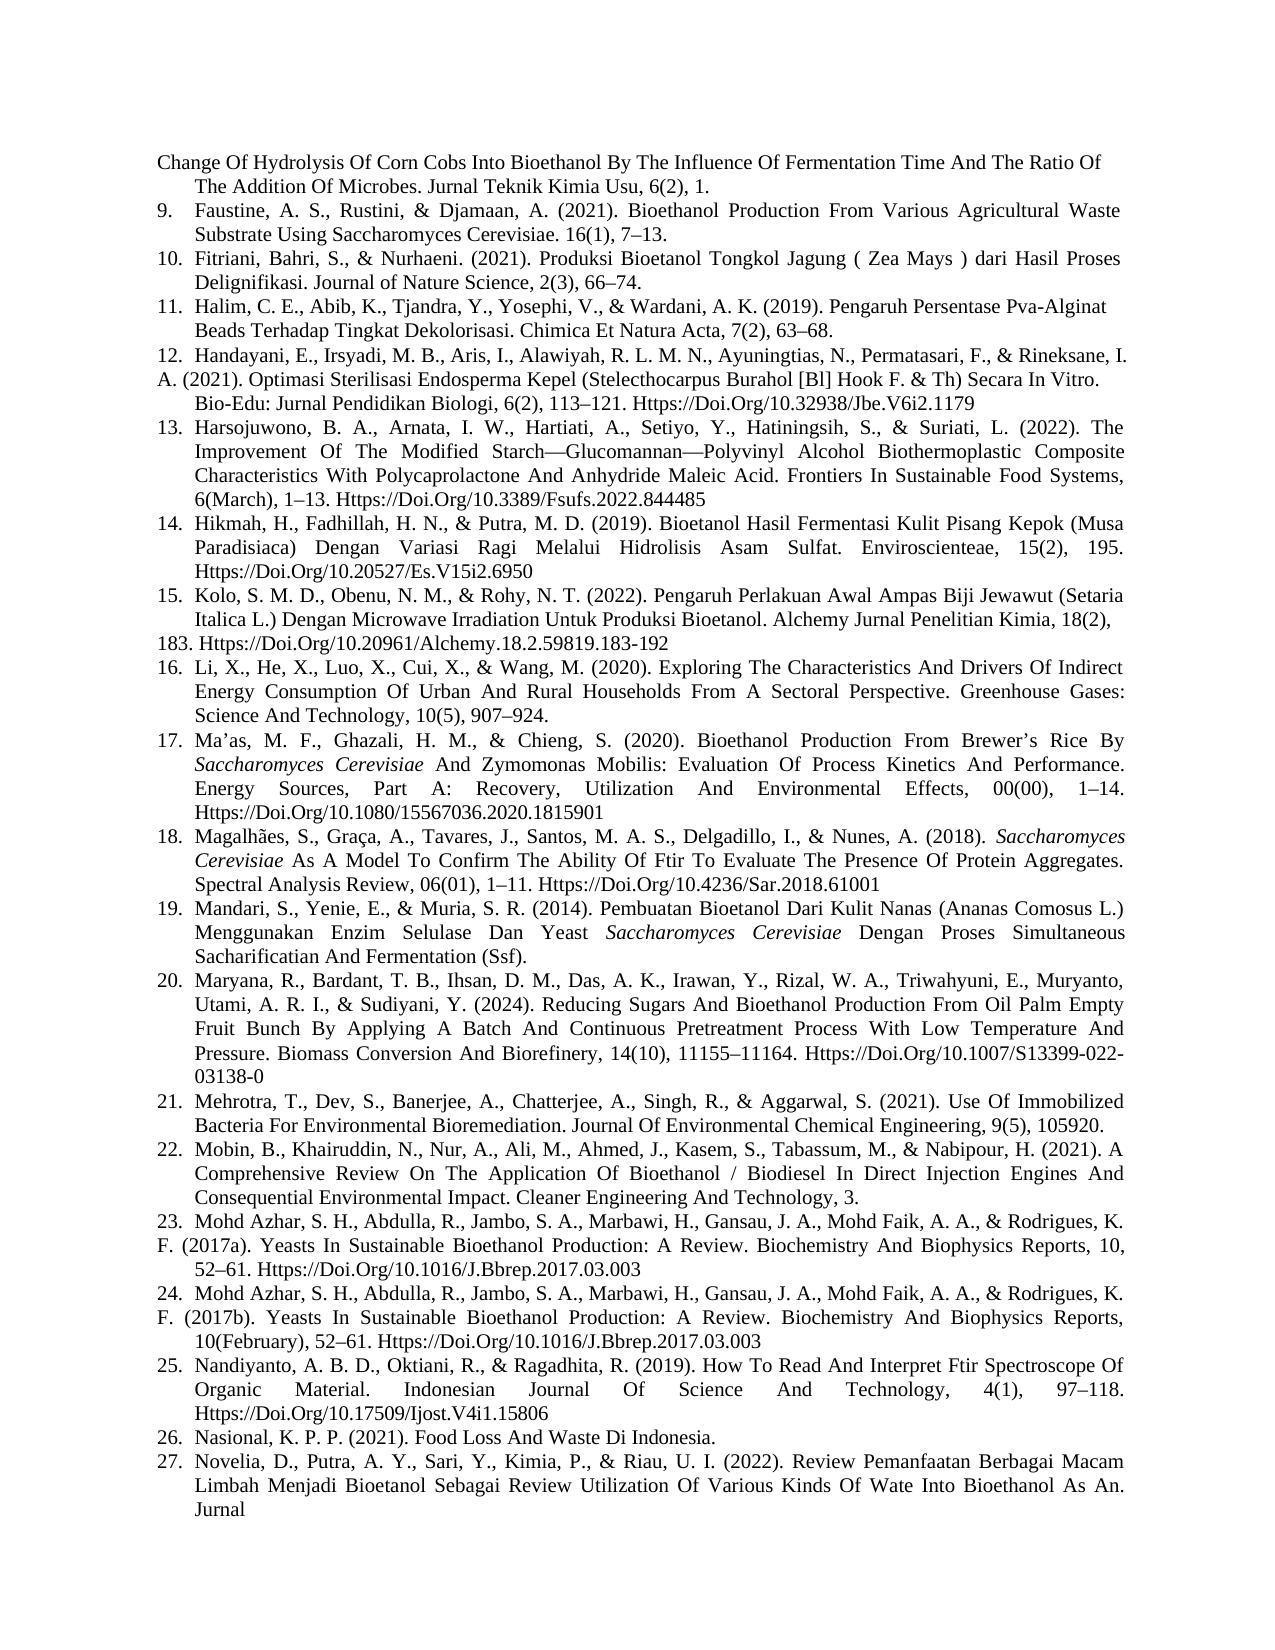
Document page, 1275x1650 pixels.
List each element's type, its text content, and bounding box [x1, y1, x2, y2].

list Halim, C. E., Abib, K., Tjandra, Y., Yosephi, V., & Wardani, A. K. (2019). Pengaruh Persentase Pva-Alginat Beads Terhadap Tingkat Dekolorisasi. Chimica Et Natura Acta, 7(2), 63–68. [157, 294, 1125, 342]
list Maryana, R., Bardant, T. B., Ihsan, D. M., Das, A. K., Irawan, Y., Rizal, W. A., Triwahyuni, E., Muryanto, Utami, A. R. I., & Sudiyani, Y. (2024). Reducing Sugars And Bioethanol Production From Oil Palm Empty Fruit Bunch By Applying A Batch And Continuous Pretreatment Process With Low Temperature And Pressure. Biomass Conversion And Biorefinery, 14(10), 11155–11164. Https://Doi.Org/10.1007/S13399-022-03138-0 [157, 968, 1125, 1088]
text Change Of Hydrolysis Of Corn Cobs Into Bioethanol By The Influence Of Fermentation Time And The Ratio Of The Addition Of Microbes. Jurnal Teknik Kimia Usu, 6(2), 1. [157, 150, 1125, 198]
list Novelia, D., Putra, A. Y., Sari, Y., Kimia, P., & Riau, U. I. (2022). Review Pemanfaatan Berbagai Macam Limbah Menjadi Bioetanol Sebagai Review Utilization Of Various Kinds Of Wate Into Bioethanol As An. Jurnal [157, 1449, 1125, 1521]
list Mehrotra, T., Dev, S., Banerjee, A., Chatterjee, A., Singh, R., & Aggarwal, S. (2021). Use Of Immobilized Bacteria For Environmental Bioremediation. Journal Of Environmental Chemical Engineering, 9(5), 105920. [157, 1088, 1125, 1137]
list Kolo, S. M. D., Obenu, N. M., & Rohy, N. T. (2022). Pengaruh Perlakuan Awal Ampas Biji Jewawut (Setaria Italica L.) Dengan Microwave Irradiation Untuk Produksi Bioetanol. Alchemy Jurnal Penelitian Kimia, 18(2), [157, 583, 1125, 631]
list Ma’as, M. F., Ghazali, H. M., & Chieng, S. (2020). Bioethanol Production From Brewer’s Rice By Saccharomyces Cerevisiae And Zymomonas Mobilis: Evaluation Of Process Kinetics And Performance. Energy Sources, Part A: Recovery, Utilization And Environmental Effects, 00(00), 1–14. Https://Doi.Org/10.1080/15567036.2020.1815901 [157, 727, 1125, 824]
list Nandiyanto, A. B. D., Oktiani, R., & Ragadhita, R. (2019). How To Read And Interpret Ftir Spectroscope Of Organic Material. Indonesian Journal Of Science And Technology, 4(1), 97–118. Https://Doi.Org/10.17509/Ijost.V4i1.15806 [157, 1353, 1125, 1425]
text F. (2017a). Yeasts In Sustainable Bioethanol Production: A Review. Biochemistry And Biophysics Reports, 10, 52–61. Https://Doi.Org/10.1016/J.Bbrep.2017.03.003 [157, 1233, 1125, 1281]
list Hikmah, H., Fadhillah, H. N., & Putra, M. D. (2019). Bioetanol Hasil Fermentasi Kulit Pisang Kepok (Musa Paradisiaca) Dengan Variasi Ragi Melalui Hidrolisis Asam Sulfat. Enviroscienteae, 15(2), 195. Https://Doi.Org/10.20527/Es.V15i2.6950 [157, 511, 1125, 583]
text 183. Https://Doi.Org/10.20961/Alchemy.18.2.59819.183-192 [157, 631, 1162, 655]
list Faustine, A. S., Rustini, & Djamaan, A. (2021). Bioethanol Production From Various Agricultural Waste Substrate Using Saccharomyces Cerevisiae. 16(1), 7–13. [157, 198, 1125, 246]
list Li, X., He, X., Luo, X., Cui, X., & Wang, M. (2020). Exploring The Characteristics And Drivers Of Indirect Energy Consumption Of Urban And Rural Households From A Sectoral Perspective. Greenhouse Gases: Science And Technology, 10(5), 907–924. [157, 655, 1125, 727]
list Harsojuwono, B. A., Arnata, I. W., Hartiati, A., Setiyo, Y., Hatiningsih, S., & Suriati, L. (2022). The Improvement Of The Modified Starch—Glucomannan—Polyvinyl Alcohol Biothermoplastic Composite Characteristics With Polycaprolactone And Anhydride Maleic Acid. Frontiers In Sustainable Food Systems, 6(March), 1–13. Https://Doi.Org/10.3389/Fsufs.2022.844485 [157, 415, 1126, 511]
list Magalhães, S., Graça, A., Tavares, J., Santos, M. A. S., Delgadillo, I., & Nunes, A. (2018). Saccharomyces Cerevisiae As A Model To Confirm The Ability Of Ftir To Evaluate The Presence Of Protein Aggregates. Spectral Analysis Review, 06(01), 1–11. Https://Doi.Org/10.4236/Sar.2018.61001 [157, 824, 1125, 896]
list Fitriani, Bahri, S., & Nurhaeni. (2021). Produksi Bioetanol Tongkol Jagung ( Zea Mays ) dari Hasil Proses Delignifikasi. Journal of Nature Science, 2(3), 66–74. [157, 246, 1125, 294]
list Handayani, E., Irsyadi, M. B., Aris, I., Alawiyah, R. L. M. N., Ayuningtias, N., Permatasari, F., & Rineksane, I. [157, 342, 1162, 367]
list Mandari, S., Yenie, E., & Muria, S. R. (2014). Pembuatan Bioetanol Dari Kulit Nanas (Ananas Comosus L.) Menggunakan Enzim Selulase Dan Yeast Saccharomyces Cerevisiae Dengan Proses Simultaneous Sacharificatian And Fermentation (Ssf). [157, 896, 1126, 968]
list Nasional, K. P. P. (2021). Food Loss And Waste Di Indonesia. [157, 1425, 1162, 1449]
text A. (2021). Optimasi Sterilisasi Endosperma Kepel (Stelecthocarpus Burahol [Bl] Hook F. & Th) Secara In Vitro. Bio-Edu: Jurnal Pendidikan Biologi, 6(2), 113–121. Https://Doi.Org/10.32938/Jbe.V6i2.1179 [157, 367, 1125, 415]
list Mohd Azhar, S. H., Abdulla, R., Jambo, S. A., Marbawi, H., Gansau, J. A., Mohd Faik, A. A., & Rodrigues, K. [157, 1281, 1162, 1305]
list Mobin, B., Khairuddin, N., Nur, A., Ali, M., Ahmed, J., Kasem, S., Tabassum, M., & Nabipour, H. (2021). A Comprehensive Review On The Application Of Bioethanol / Biodiesel In Direct Injection Engines And Consequential Environmental Impact. Cleaner Engineering And Technology, 3. [157, 1137, 1125, 1209]
list Mohd Azhar, S. H., Abdulla, R., Jambo, S. A., Marbawi, H., Gansau, J. A., Mohd Faik, A. A., & Rodrigues, K. [157, 1209, 1162, 1233]
text F. (2017b). Yeasts In Sustainable Bioethanol Production: A Review. Biochemistry And Biophysics Reports, 10(February), 52–61. Https://Doi.Org/10.1016/J.Bbrep.2017.03.003 [157, 1305, 1125, 1353]
